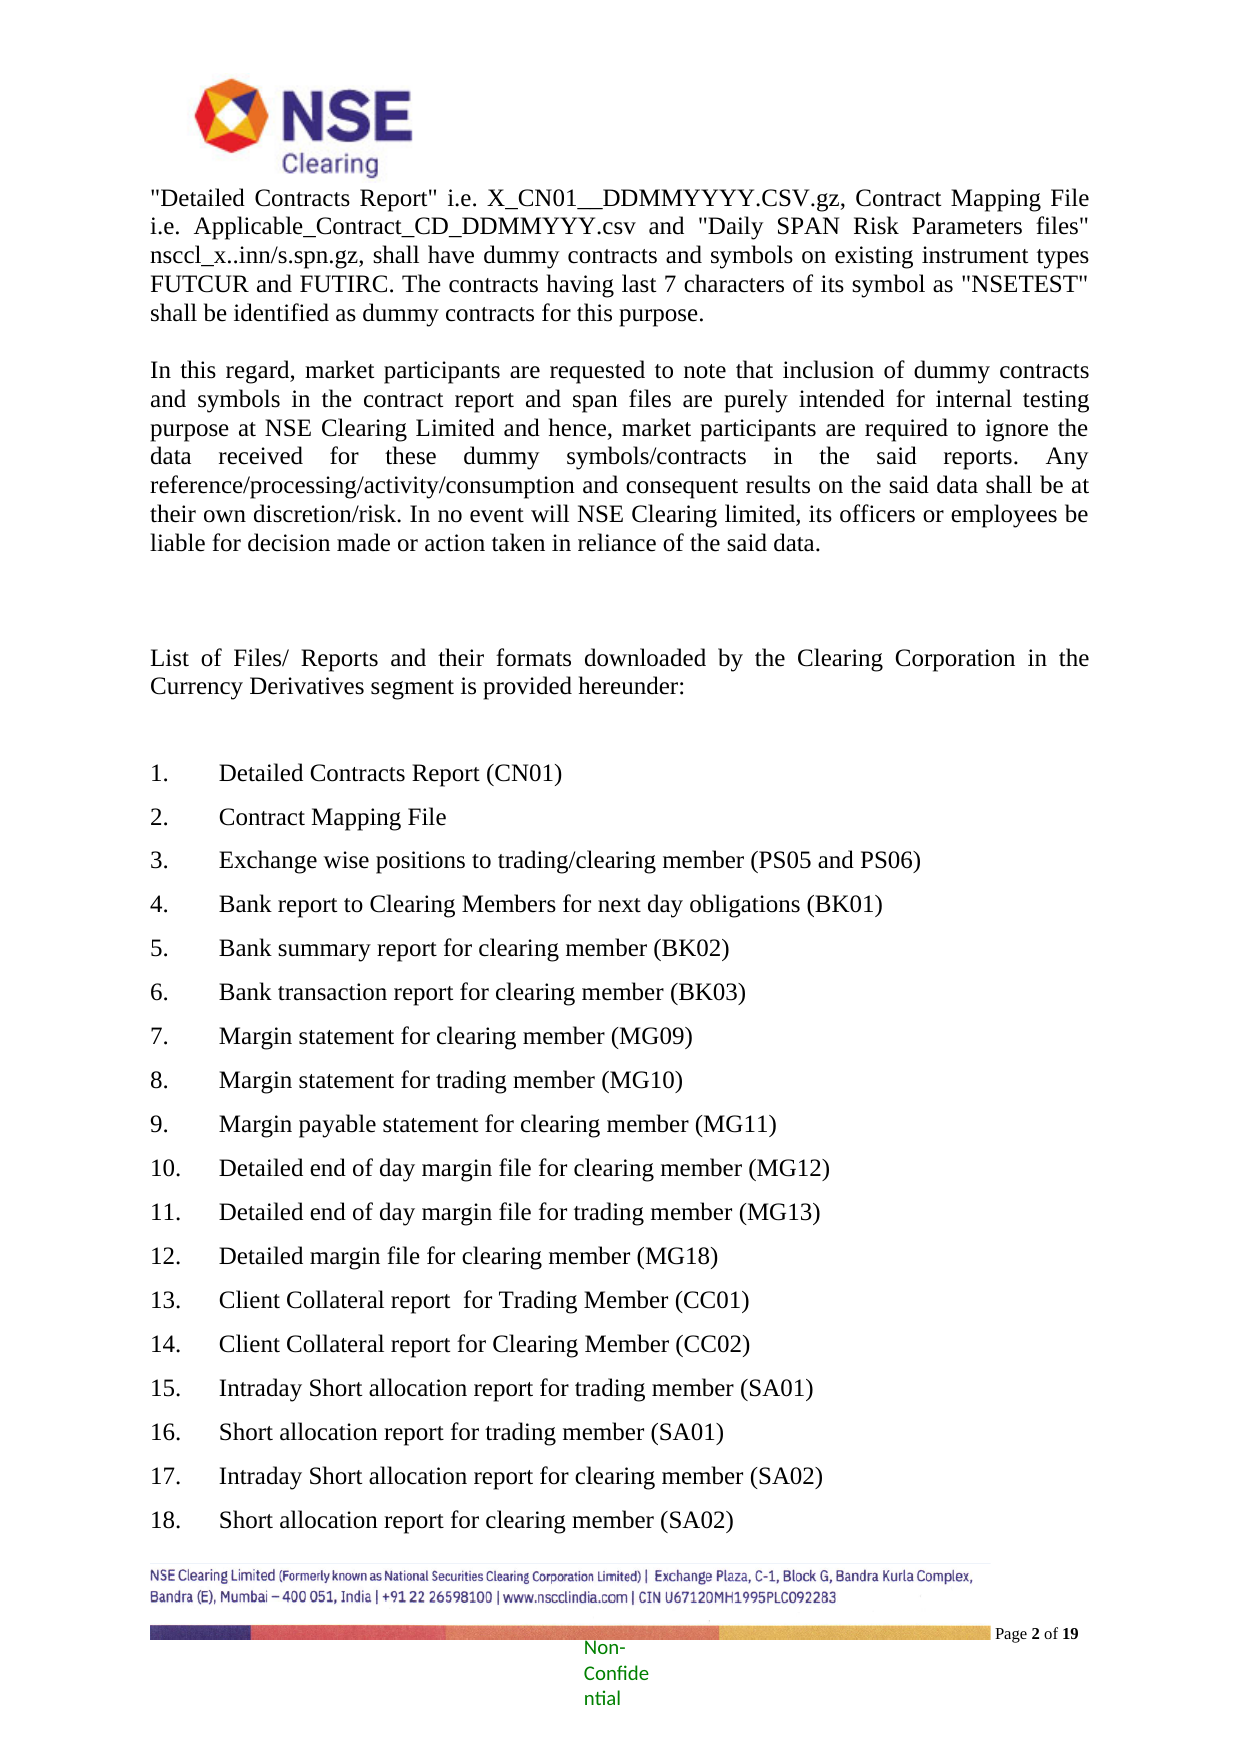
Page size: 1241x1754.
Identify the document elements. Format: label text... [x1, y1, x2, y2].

text 9. Margin payable statement for clearing member (MG11) [150, 1109, 1090, 1138]
text 16. Short allocation report for trading member (SA01) [150, 1417, 1090, 1446]
text In this regard, market participants are requested to note that inclusion of dummy contracts and symbols in the contract report and span files are purely intended for internal testing purpose at NSE Clearing Limited and hence, market participants are required to ignore the data received for these dummy symbols/contracts in the said reports. Any reference/processing/activity/consumption and consequent results on the said data shall be at their own discretion/risk. In no event will NSE Clearing limited, its officers or employees be liable for decision made or action taken in reliance of the said data. [150, 355, 1090, 556]
text 13. Client Collateral report for Trading Member (CC01) [150, 1285, 1090, 1314]
text 8. Margin statement for trading member (MG10) [150, 1065, 1090, 1094]
text List of Files/ Reports and their formats downloaded by the Clearing Corporation in the Currency Derivatives segment is provided hereunder: [150, 643, 1090, 700]
text 14. Client Collateral report for Clearing Member (CC02) [150, 1329, 1090, 1358]
text 11. Detailed end of day margin file for trading member (MG13) [150, 1197, 1090, 1226]
picture [150, 73, 456, 183]
text 3. Exchange wise positions to trading/clearing member (PS05 and PS06) [150, 846, 1090, 874]
text 15. Intraday Short allocation report for trading member (SA01) [150, 1373, 1090, 1402]
text 12. Detailed margin file for clearing member (MG18) [150, 1241, 1090, 1270]
text 1. Detailed Contracts Report (CN01) [150, 758, 1090, 786]
text 7. Margin statement for clearing member (MG09) [150, 1021, 1090, 1050]
text 10. Detailed end of day margin file for clearing member (MG12) [150, 1153, 1090, 1182]
text 6. Bank transaction report for clearing member (BK03) [150, 977, 1090, 1006]
text 17. Intraday Short allocation report for clearing member (SA02) [150, 1461, 1090, 1490]
picture [150, 1563, 991, 1640]
text 2. Contract Mapping File [150, 802, 1090, 830]
text 5. Bank summary report for clearing member (BK02) [150, 933, 1090, 962]
text "Detailed Contracts Report" i.e. X_CN01__DDMMYYYY.CSV.gz, Contract Mapping File i.e. Applicable_Contract_CD_DDMMYYY.csv and "Daily SPAN Risk Parameters files" nsccl_x..inn/s.spn.gz, shall have dummy contracts and symbols on existing instrument types FUTCUR and FUTIRC. The contracts having last 7 characters of its symbol as "NSETEST" shall be identified as dummy contracts for this purpose. [150, 183, 1090, 326]
text 18. Short allocation report for clearing member (SA02) [150, 1505, 1090, 1534]
text 4. Bank report to Clearing Members for next day obligations (BK01) [150, 889, 1090, 918]
